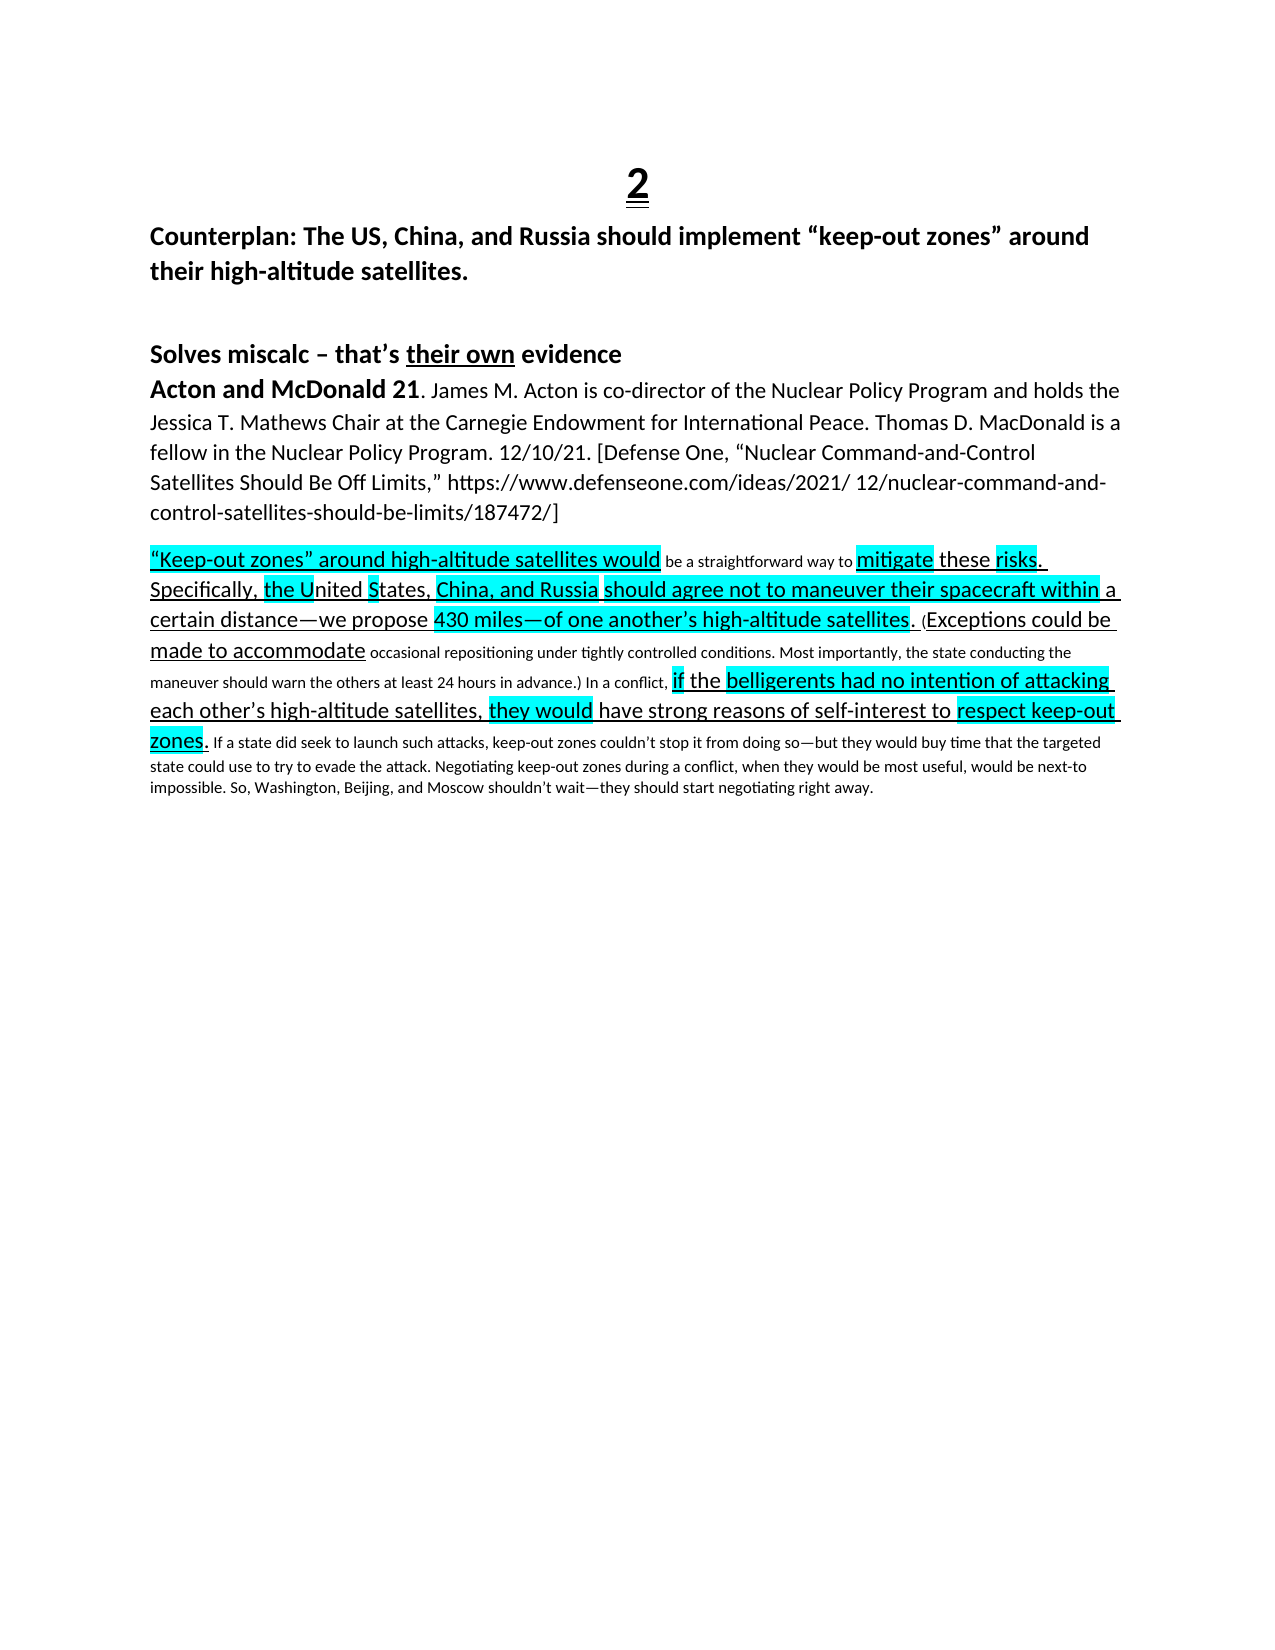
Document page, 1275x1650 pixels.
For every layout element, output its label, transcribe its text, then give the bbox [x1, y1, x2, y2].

subtitle Solves miscalc – that’s their own evidence [150, 337, 1125, 370]
subtitle 2 [150, 154, 1125, 210]
text “Keep-out zones” around high-altitude satellites would be a straightforward way to mitigate these risks. Specifically, the United States, China, and Russia should agree not to maneuver their spacecraft within a certain distance—we propose 430 miles—of one another’s high-altitude satellites. (Exceptions could be made to accommodate occasional repositioning under tightly controlled conditions. Most importantly, the state conducting the maneuver should warn the others at least 24 hours in advance.) In a conflict, if the belligerents had no intention of attacking each other’s high-altitude satellites, they would have strong reasons of self-interest to respect keep-out zones. If a state did seek to launch such attacks, keep-out zones couldn’t stop it from doing so—but they would buy time that the targeted state could use to try to evade the attack. Negotiating keep-out zones during a conflict, when they would be most useful, would be next-to impossible. So, Washington, Beijing, and Moscow shouldn’t wait—they should start negotiating right away. [150, 545, 1125, 798]
subtitle Counterplan: The US, China, and Russia should implement “keep-out zones” around their high-altitude satellites. [150, 219, 1125, 287]
text Acton and McDonald 21. James M. Acton is co-director of the Nuclear Policy Program and holds the Jessica T. Mathews Chair at the Carnegie Endowment for International Peace. Thomas D. MacDonald is a fellow in the Nuclear Policy Program. 12/10/21. [Defense One, “Nuclear Command-and-Control Satellites Should Be Off Limits,” https://www.defenseone.com/ideas/2021/ 12/nuclear-command-and-control-satellites-should-be-limits/187472/] [150, 372, 1125, 526]
